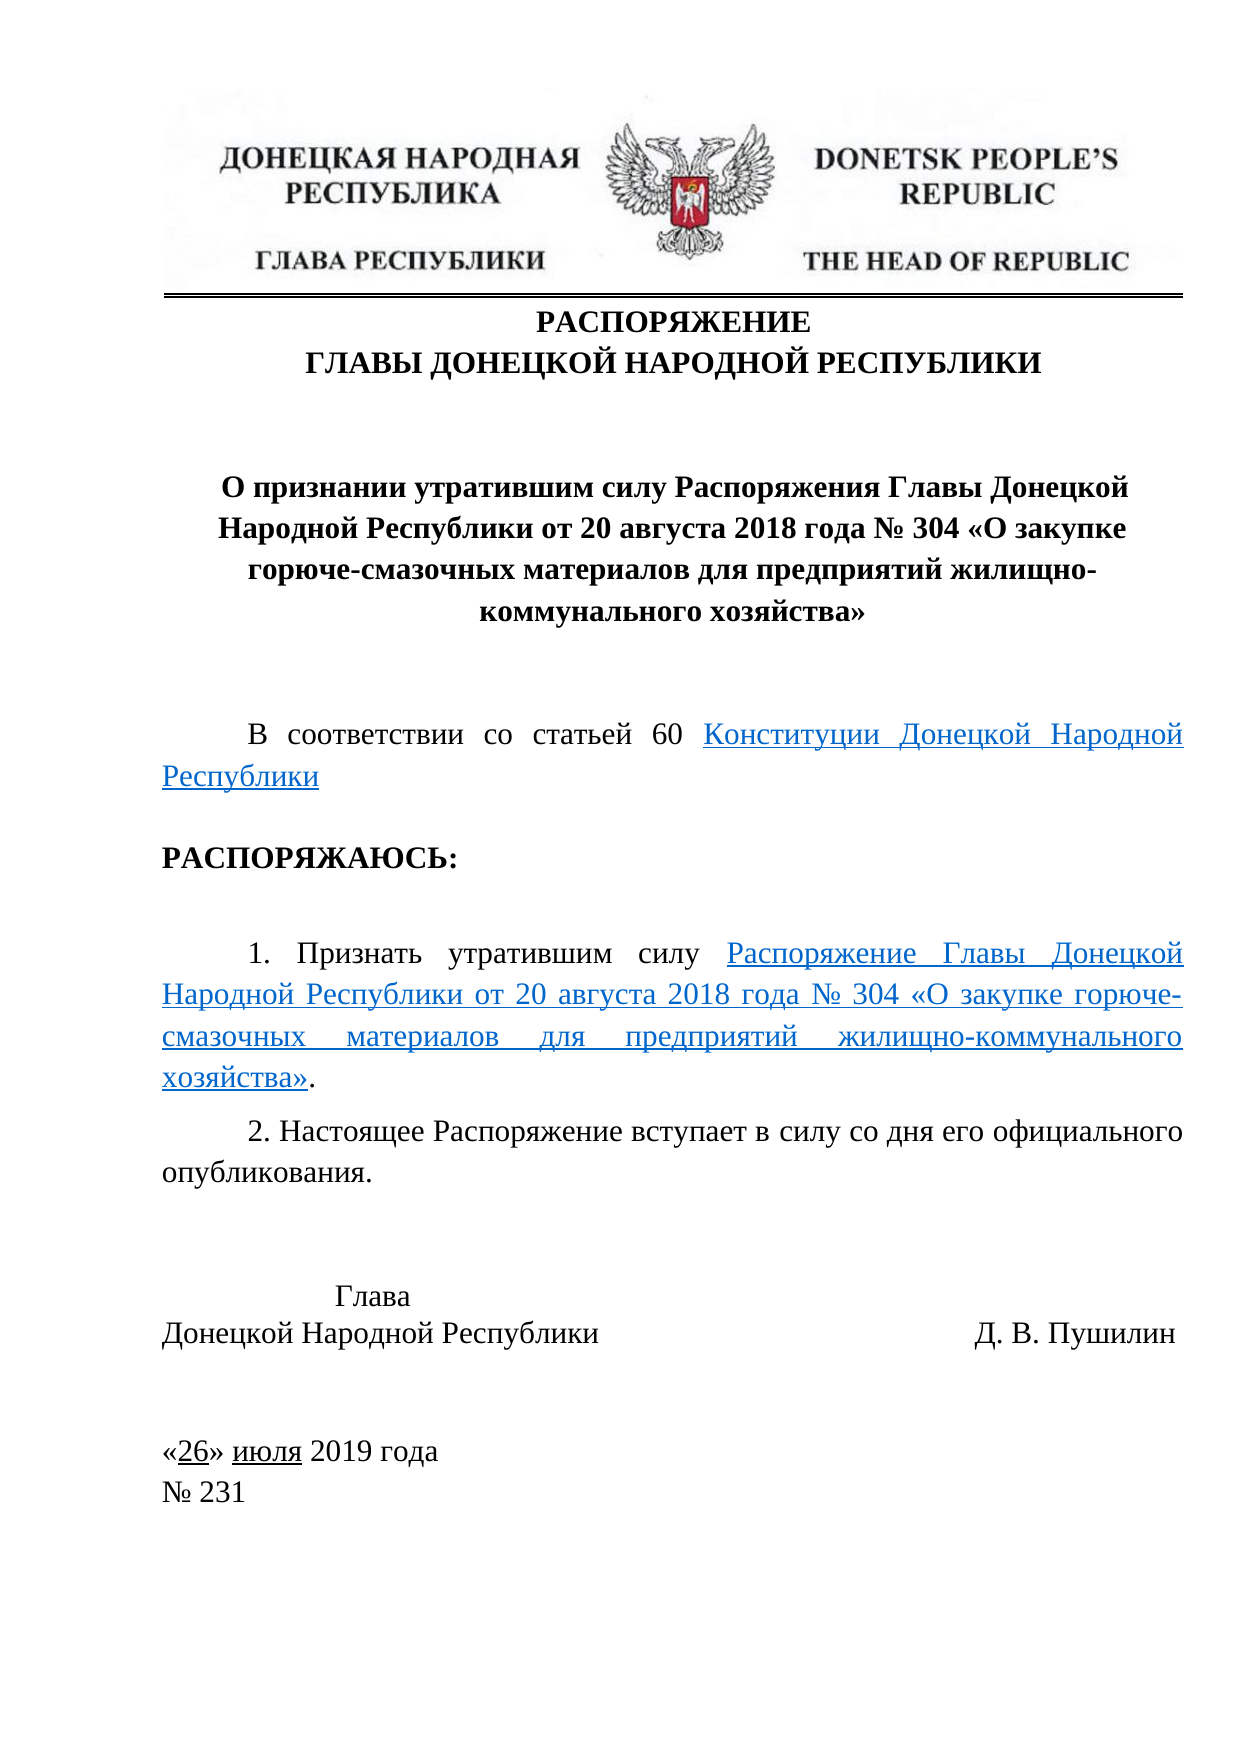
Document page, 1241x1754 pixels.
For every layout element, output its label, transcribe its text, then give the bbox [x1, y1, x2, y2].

picture [163, 88, 1185, 291]
text 1. Признать утратившим силу Распоряжение Главы Донецкой Народной Республики от 20 августа 2018 года № 304 «О закупке горюче-смазочных материалов для предприятий жилищно-коммунального хозяйства». [162, 934, 1183, 1007]
text «26» июля 2019 года [162, 1432, 1183, 1468]
text № 231 [162, 1473, 1183, 1509]
text РАСПОРЯЖЕНИЕ [164, 303, 1183, 339]
text 1. Признать утратившим силу Распоряжение Главы Донецкой Народной Республики от 20 августа 2018 года № 304 «О закупке горюче-смазочных материалов для предприятий жилищно-коммунального хозяйства». [162, 1008, 1183, 1048]
text ГЛАВЫ ДОНЕЦКОЙ НАРОДНОЙ РЕСПУБЛИКИ [164, 344, 1183, 380]
text О признании утратившим силу Распоряжения Главы Донецкой Народной Республики от 20 августа 2018 года № 304 «О закупке горюче-смазочных материалов для предприятий жилищно-коммунального хозяйства» [162, 468, 1183, 628]
text РАСПОРЯЖАЮСЬ: [162, 839, 1183, 875]
text 2. Настоящее Распоряжение вступает в силу со дня его официального опубликования. [162, 1112, 1183, 1189]
text Донецкой Народной Республики Д. В. Пушилин [162, 1318, 1183, 1349]
text 1. Признать утратившим силу Распоряжение Главы Донецкой Народной Республики от 20 августа 2018 года № 304 «О закупке горюче-смазочных материалов для предприятий жилищно-коммунального хозяйства». [162, 1050, 1183, 1094]
text Глава [334, 1277, 1183, 1313]
text В соответствии со статьей 60 Конституции Донецкой Народной Республики [162, 716, 1183, 793]
